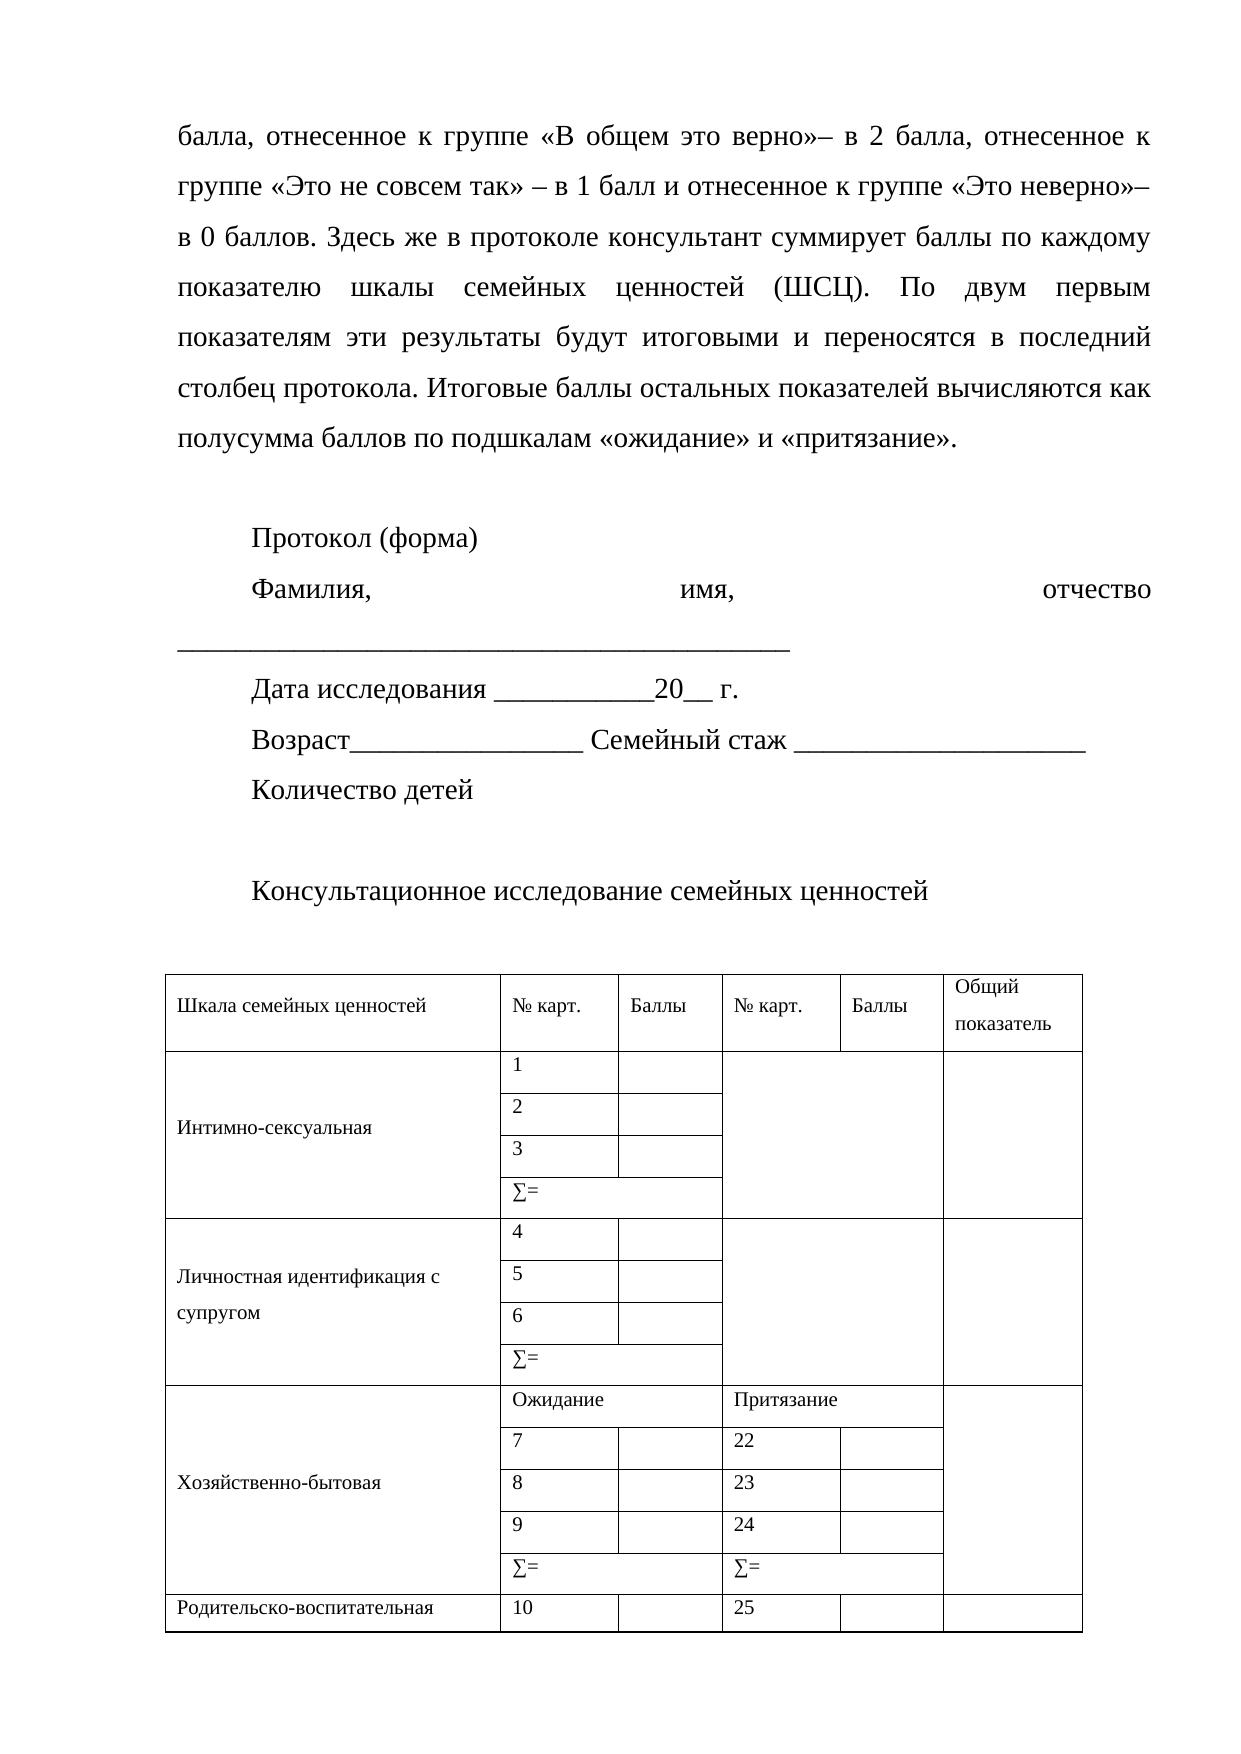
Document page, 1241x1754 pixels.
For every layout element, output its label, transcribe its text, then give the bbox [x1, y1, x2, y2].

table_cell 25 [723, 1595, 840, 1631]
table_cell [619, 1595, 722, 1631]
table_cell Притязание [723, 1386, 943, 1427]
table_cell 8 [501, 1470, 618, 1511]
text Протокол (форма) [177, 521, 1152, 554]
table_header Общий показатель [944, 975, 1082, 1051]
table_cell 22 [723, 1428, 840, 1469]
table_cell [723, 1052, 943, 1218]
table_cell 2 [501, 1094, 618, 1135]
text Количество детей [177, 772, 1152, 806]
table_cell [619, 1303, 722, 1344]
table_cell [841, 1595, 943, 1631]
text Фамилия, имя, отчество __________________________________________ [177, 571, 1152, 655]
table_cell 10 [501, 1595, 618, 1631]
table_cell 6 [501, 1303, 618, 1344]
table_cell [619, 1052, 722, 1093]
table_cell [619, 1219, 722, 1260]
table_header № карт. [501, 975, 618, 1051]
table_cell 1 [501, 1052, 618, 1093]
table_cell [619, 1136, 722, 1177]
table_cell 4 [501, 1219, 618, 1260]
table_cell [619, 1554, 722, 1594]
table_header Шкала семейных ценностей [166, 975, 500, 1051]
table_cell [944, 1219, 1082, 1385]
text Консультационное исследование семейных ценностей [177, 873, 1152, 906]
table_cell ∑= [723, 1554, 840, 1594]
table_header Баллы [619, 975, 722, 1051]
table_cell [944, 1052, 1082, 1218]
table_cell 3 [501, 1136, 618, 1177]
table_cell Хозяйственно-бытовая [166, 1386, 500, 1594]
table_cell Ожидание [501, 1386, 722, 1427]
table_cell 23 [723, 1470, 840, 1511]
table_cell 7 [501, 1428, 618, 1469]
table_cell [840, 1554, 943, 1594]
table_cell [841, 1428, 943, 1469]
table_cell Личностная идентификация с супругом [166, 1219, 500, 1385]
table_cell 24 [723, 1512, 840, 1552]
table_cell ∑= [501, 1178, 619, 1218]
table_cell ∑= [501, 1345, 619, 1385]
table_cell Интимно-сексуальная [166, 1052, 500, 1218]
table_cell [944, 1595, 1082, 1631]
table_cell ∑= [501, 1554, 619, 1594]
table_cell [619, 1094, 722, 1135]
table_cell [619, 1345, 722, 1385]
table_cell [619, 1178, 722, 1218]
table_cell [841, 1470, 943, 1511]
table_cell 5 [501, 1261, 618, 1302]
table_header № карт. [723, 975, 840, 1051]
table_cell [619, 1261, 722, 1302]
table_header Баллы [841, 975, 943, 1051]
text Дата исследования ___________20__ г. [177, 672, 1152, 705]
table_cell [619, 1470, 722, 1511]
table_cell [944, 1386, 1082, 1594]
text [177, 118, 1152, 453]
text Возраст________________ Семейный стаж ____________________ [177, 722, 1152, 755]
table_cell [723, 1219, 943, 1385]
table_cell [619, 1428, 722, 1469]
table_cell 9 [501, 1512, 618, 1552]
table_cell [619, 1512, 722, 1552]
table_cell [166, 1595, 500, 1631]
table_cell [841, 1512, 943, 1552]
